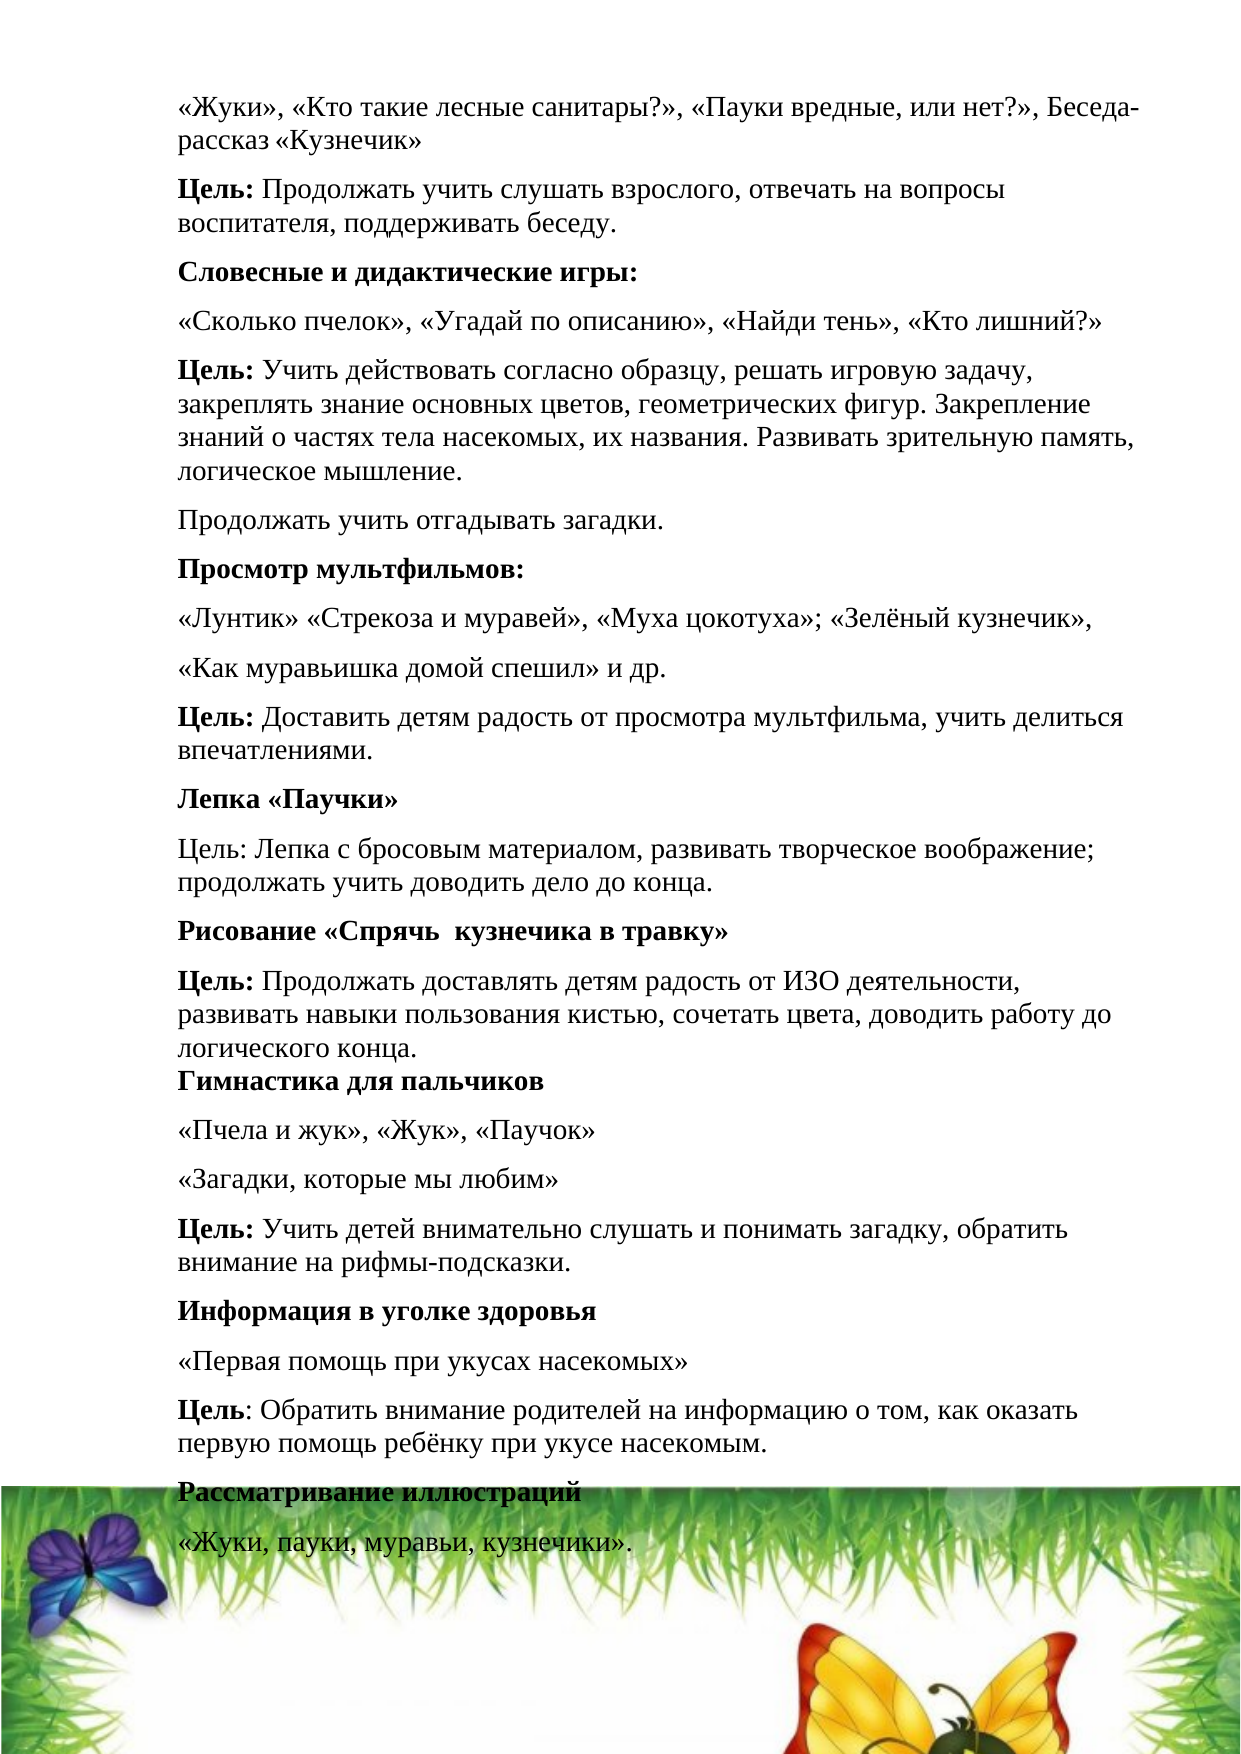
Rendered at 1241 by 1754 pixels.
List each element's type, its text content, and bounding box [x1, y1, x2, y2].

text «Жуки, пауки, муравьи, кузнечики». [177, 1524, 1152, 1557]
text развивать навыки пользования кистью, сочетать цвета, доводить работу до логического конца. [177, 996, 1152, 1063]
text Продолжать учить отгадывать загадки. [177, 502, 1152, 536]
text «Как муравьишка домой спешил» и др. [177, 650, 1152, 683]
picture [1, 1486, 1241, 1754]
text «Загадки, которые мы любим» [177, 1162, 1152, 1195]
text «Пчела и жук», «Жук», «Паучок» [177, 1112, 1152, 1146]
text Лепка «Паучки» [177, 782, 1152, 815]
text Гимнастика для пальчиков [177, 1063, 1152, 1097]
text Словесные и дидактические игры: [177, 254, 1152, 288]
text Цель: Учить действовать согласно образцу, решать игровую задачу, закреплять знание основных цветов, геометрических фигур. Закрепление знаний о частях тела насекомых, их названия. Развивать зрительную память, логическое мышление. [177, 352, 1152, 487]
text Цель: Учить детей внимательно слушать и понимать загадку, обратить внимание на рифмы-подсказки. [177, 1211, 1152, 1278]
text «Жуки», «Кто такие лесные санитары?», «Пауки вредные, или нет?», Беседа-рассказ «Кузнечик» [177, 89, 1152, 156]
text Цель: Обратить внимание родителей на информацию о том, как оказать первую помощь ребёнку при укусе насекомым. [177, 1392, 1152, 1459]
text Цель: Лепка с бросовым материалом, развивать творческое воображение; продолжать учить доводить дело до конца. [177, 831, 1152, 898]
text «Сколько пчелок», «Угадай по описанию», «Найди тень», «Кто лишний?» [177, 303, 1152, 337]
text Рисование «Спрячь кузнечика в травку» [177, 913, 1152, 947]
text Рассматривание иллюстраций [177, 1474, 1152, 1508]
text Цель: Доставить детям радость от просмотра мультфильма, учить делиться впечатлениями. [177, 699, 1152, 766]
text «Первая помощь при укусах насекомых» [177, 1343, 1152, 1376]
text Цель: Продолжать учить слушать взрослого, отвечать на вопросы воспитателя, поддерживать беседу. [177, 171, 1152, 238]
text Цель: Продолжать доставлять детям радость от ИЗО деятельности, [177, 963, 1152, 996]
text Информация в уголке здоровья [177, 1293, 1152, 1327]
text Просмотр мультфильмов: [177, 551, 1152, 585]
text «Лунтик» «Стрекоза и муравей», «Муха цокотуха»; «Зелёный кузнечик», [177, 601, 1152, 634]
